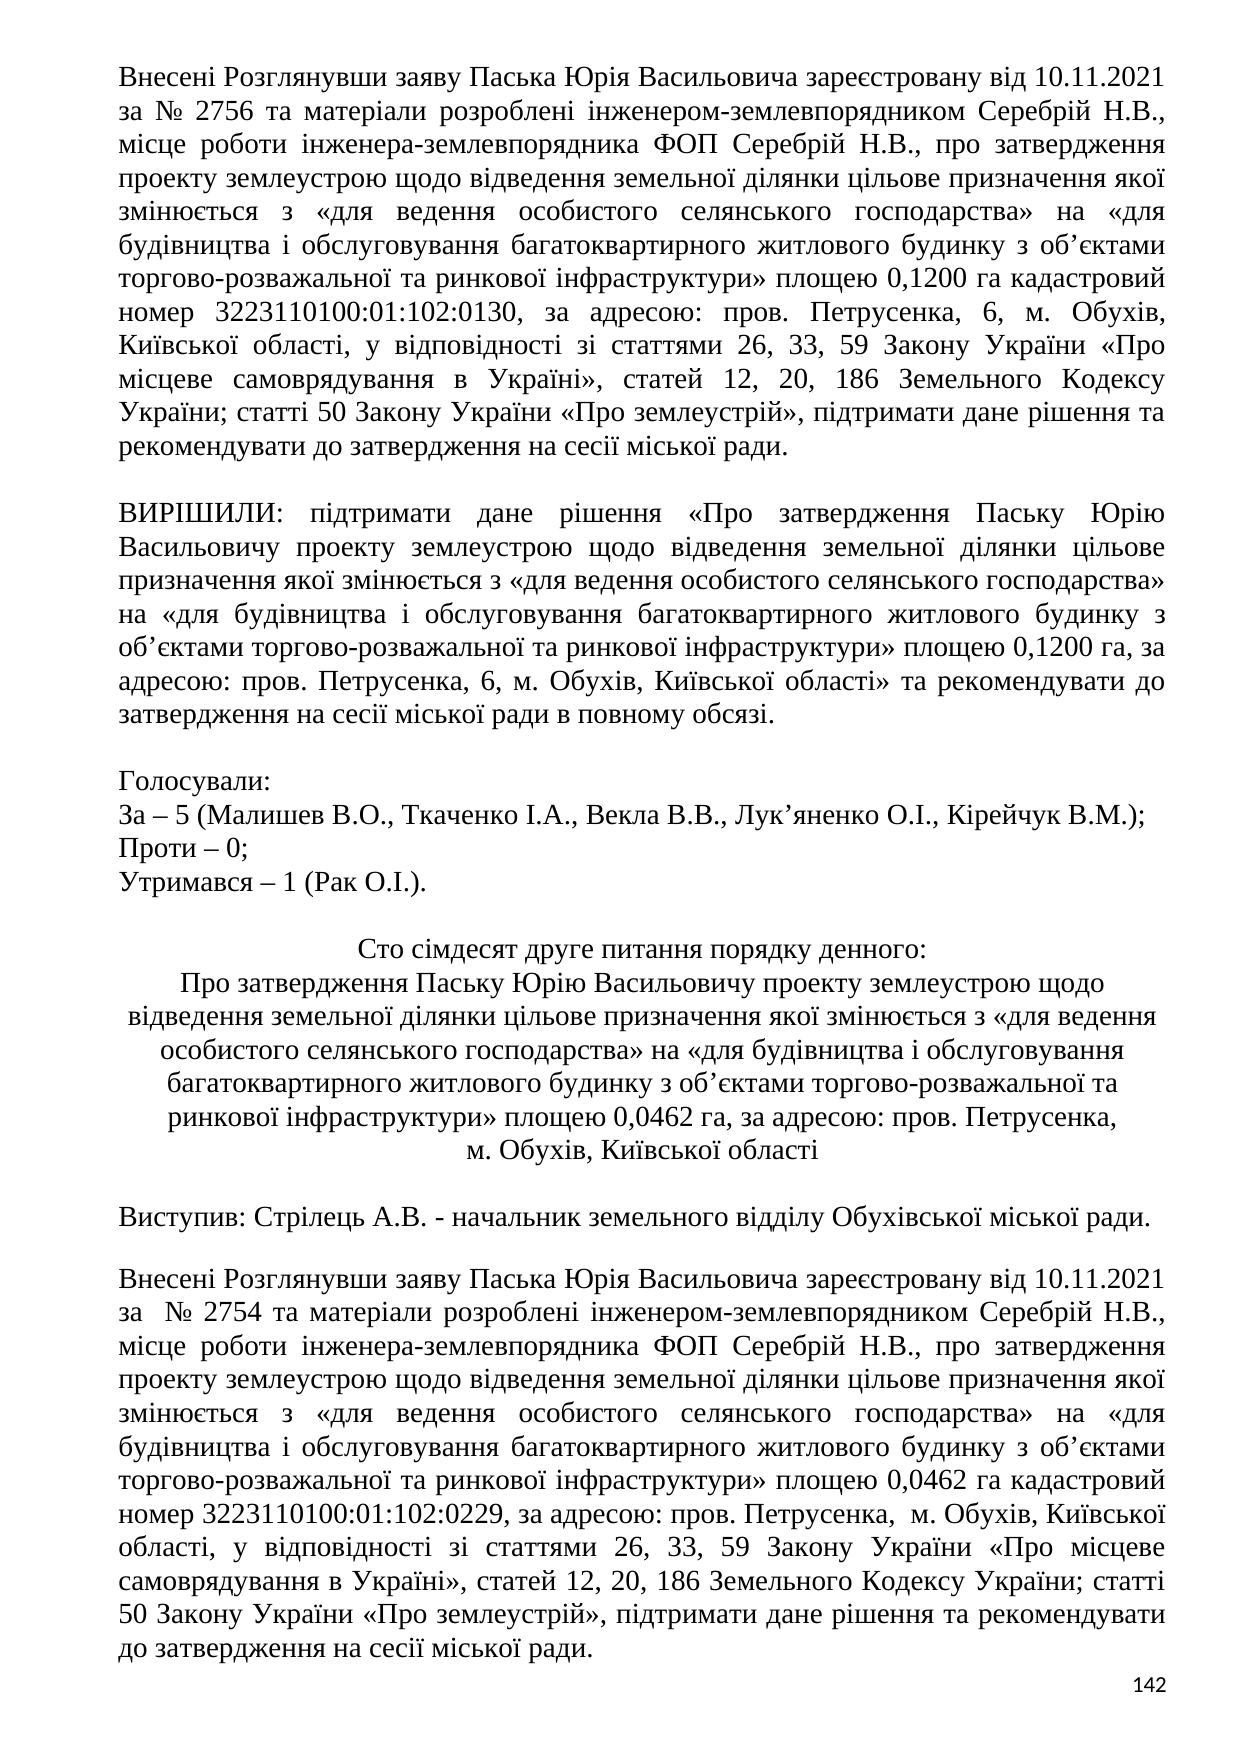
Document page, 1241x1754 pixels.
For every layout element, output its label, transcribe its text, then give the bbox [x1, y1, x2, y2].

text Внесені Розглянувши заяву Паська Юрія Васильовича зареєстровану від 10.11.2021 за № 2754 та матеріали розроблені інженером-землевпорядником Серебрій Н.В., місце роботи інженера-землевпорядника ФОП Серебрій Н.В., про затвердження проекту землеустрою щодо відведення земельної ділянки цільове призначення якої змінюється з «для ведення особистого селянського господарства» на «для будівництва і обслуговування багатоквартирного житлового будинку з об’єктами торгово-розважальної та ринкової інфраструктури» площею 0,0462 га кадастровий номер 3223110100:01:102:0229, за адресою: пров. Петрусенка, м. Обухів, Київської області, у відповідності зі статтями 26, 33, 59 Закону України «Про місцеве самоврядування в Україні», статей 12, 20, 186 Земельного Кодексу України; статті 50 Закону України «Про землеустрій», підтримати дане рішення та рекомендувати до затвердження на сесії міської ради. [118, 1261, 1167, 1663]
text Про затвердження Паську Юрію Васильовичу проекту землеустрою щодо відведення земельної ділянки цільове призначення якої змінюється з «для ведення особистого селянського господарства» на «для будівництва і обслуговування багатоквартирного житлового будинку з об’єктами торгово-розважальної та ринкової інфраструктури» площею 0,0462 га, за адресою: пров. Петрусенка, [118, 965, 1167, 1132]
text За – 5 (Малишев В.О., Ткаченко І.А., Векла В.В., Лук’яненко О.І., Кірейчук В.М.); [118, 797, 1167, 831]
text Внесені Розглянувши заяву Паська Юрія Васильовича зареєстровану від 10.11.2021 за № 2756 та матеріали розроблені інженером-землевпорядником Серебрій Н.В., місце роботи інженера-землевпорядника ФОП Серебрій Н.В., про затвердження проекту землеустрою щодо відведення земельної ділянки цільове призначення якої змінюється з «для ведення особистого селянського господарства» на «для будівництва і обслуговування багатоквартирного житлового будинку з об’єктами торгово-розважальної та ринкової інфраструктури» площею 0,1200 га кадастровий номер 3223110100:01:102:0130, за адресою: пров. Петрусенка, 6, м. Обухів, Київської області, у відповідності зі статтями 26, 33, 59 Закону України «Про місцеве самоврядування в Україні», статей 12, 20, 186 Земельного Кодексу України; статті 50 Закону України «Про землеустрій», підтримати дане рішення та рекомендувати до затвердження на сесії міської ради. [118, 59, 1167, 462]
text ВИРІШИЛИ: підтримати дане рішення «Про затвердження Паську Юрію Васильовичу проекту землеустрою щодо відведення земельної ділянки цільове призначення якої змінюється з «для ведення особистого селянського господарства» на «для будівництва і обслуговування багатоквартирного житлового будинку з об’єктами торгово-розважальної та ринкової інфраструктури» площею 0,1200 га, за адресою: пров. Петрусенка, 6, м. Обухів, Київської області» та рекомендувати до затвердження на сесії міської ради в повному обсязі. [118, 495, 1167, 730]
text Сто сімдесят друге питання порядку денного: [118, 931, 1167, 965]
text м. Обухів, Київської області [118, 1132, 1167, 1166]
text Проти – 0; [118, 831, 1167, 864]
text Виступив: Стрілець А.В. - начальник земельного відділу Обухівської міської ради. [118, 1199, 1167, 1233]
text Утримався – 1 (Рак О.І.). [118, 864, 1167, 898]
text Голосували: [118, 763, 1167, 797]
